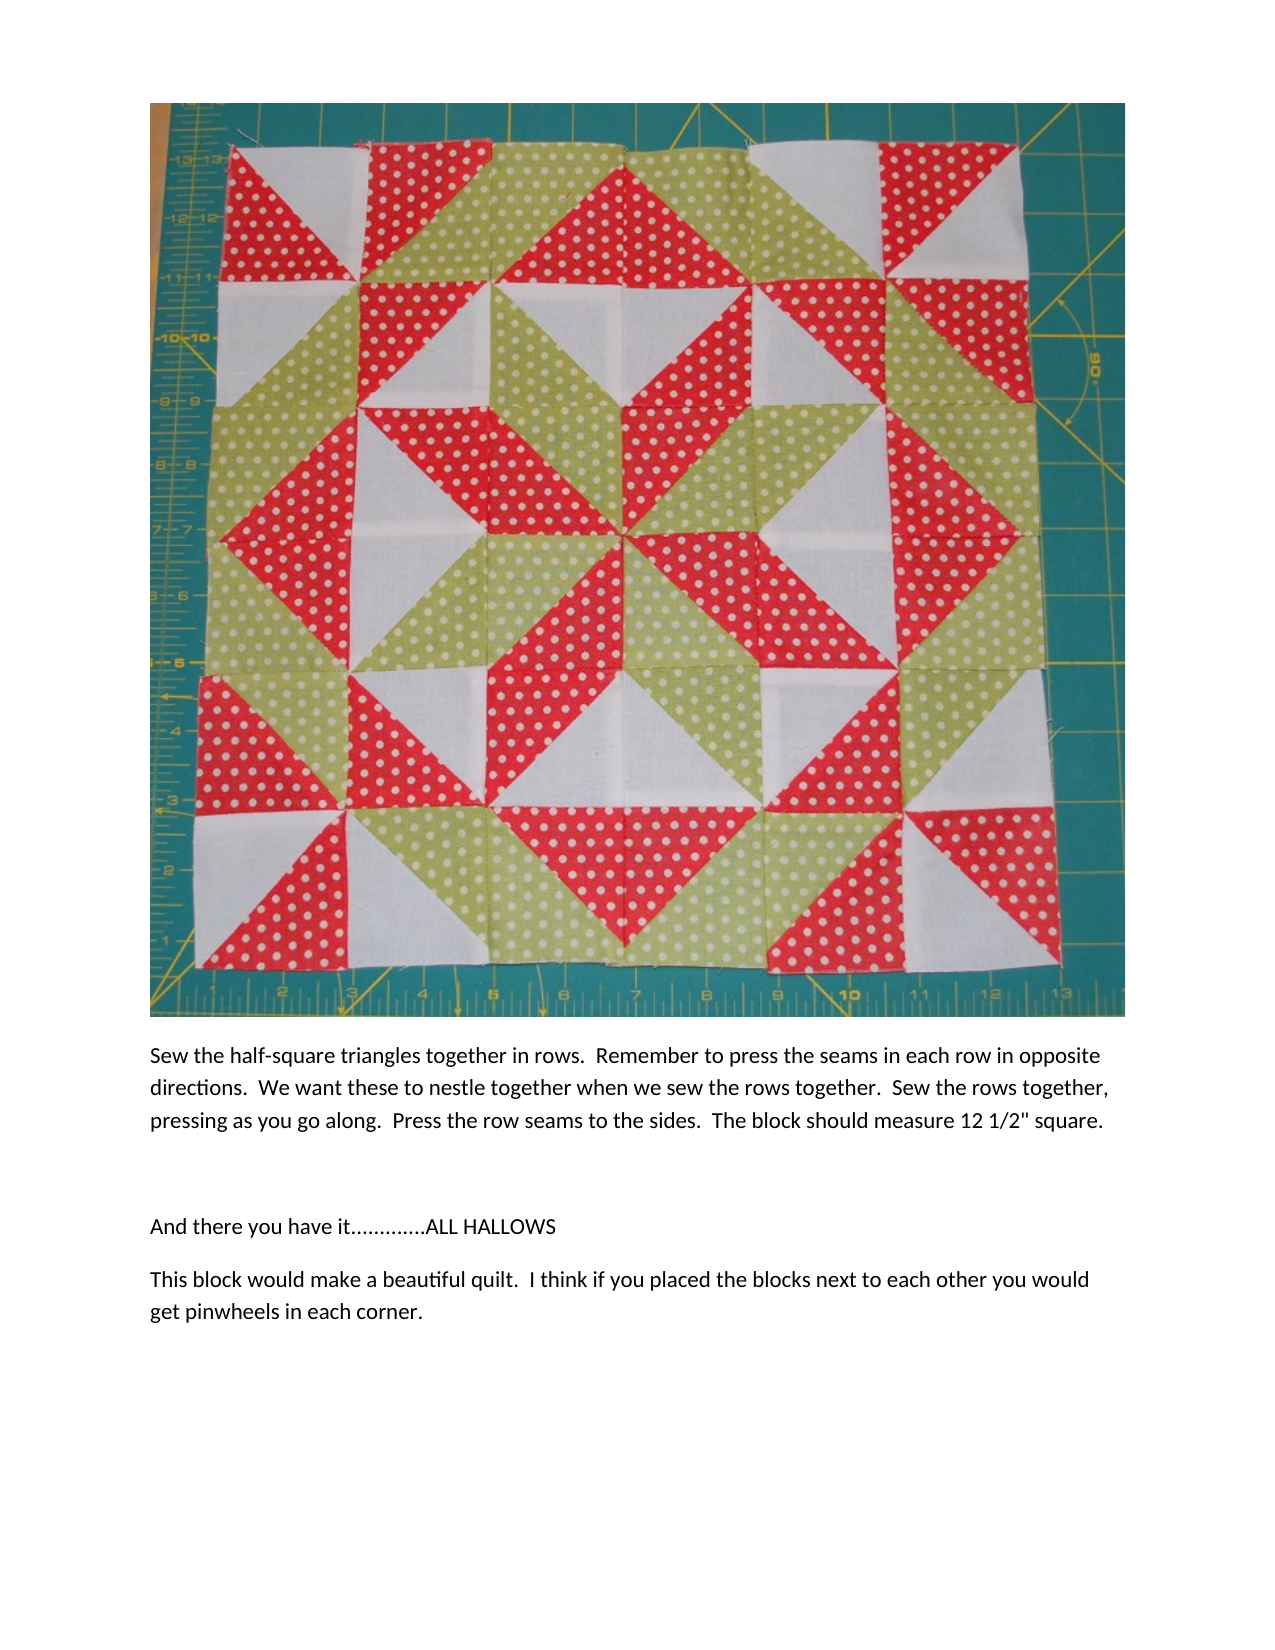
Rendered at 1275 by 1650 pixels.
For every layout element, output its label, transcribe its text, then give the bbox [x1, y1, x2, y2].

text Sew the half-square triangles together in rows. Remember to press the seams in each row in opposite directions. We want these to nestle together when we sew the rows together. Sew the rows together, pressing as you go along. Press the row seams to the sides. The block should measure 12 1/2" square. [150, 1041, 1125, 1134]
text This block would make a beautiful quilt. I think if you placed the blocks next to each other you would get pinwheels in each corner. [150, 1265, 1125, 1325]
picture [150, 103, 1125, 1017]
text And there you have it.............ALL HALLOWS [150, 1212, 1125, 1240]
